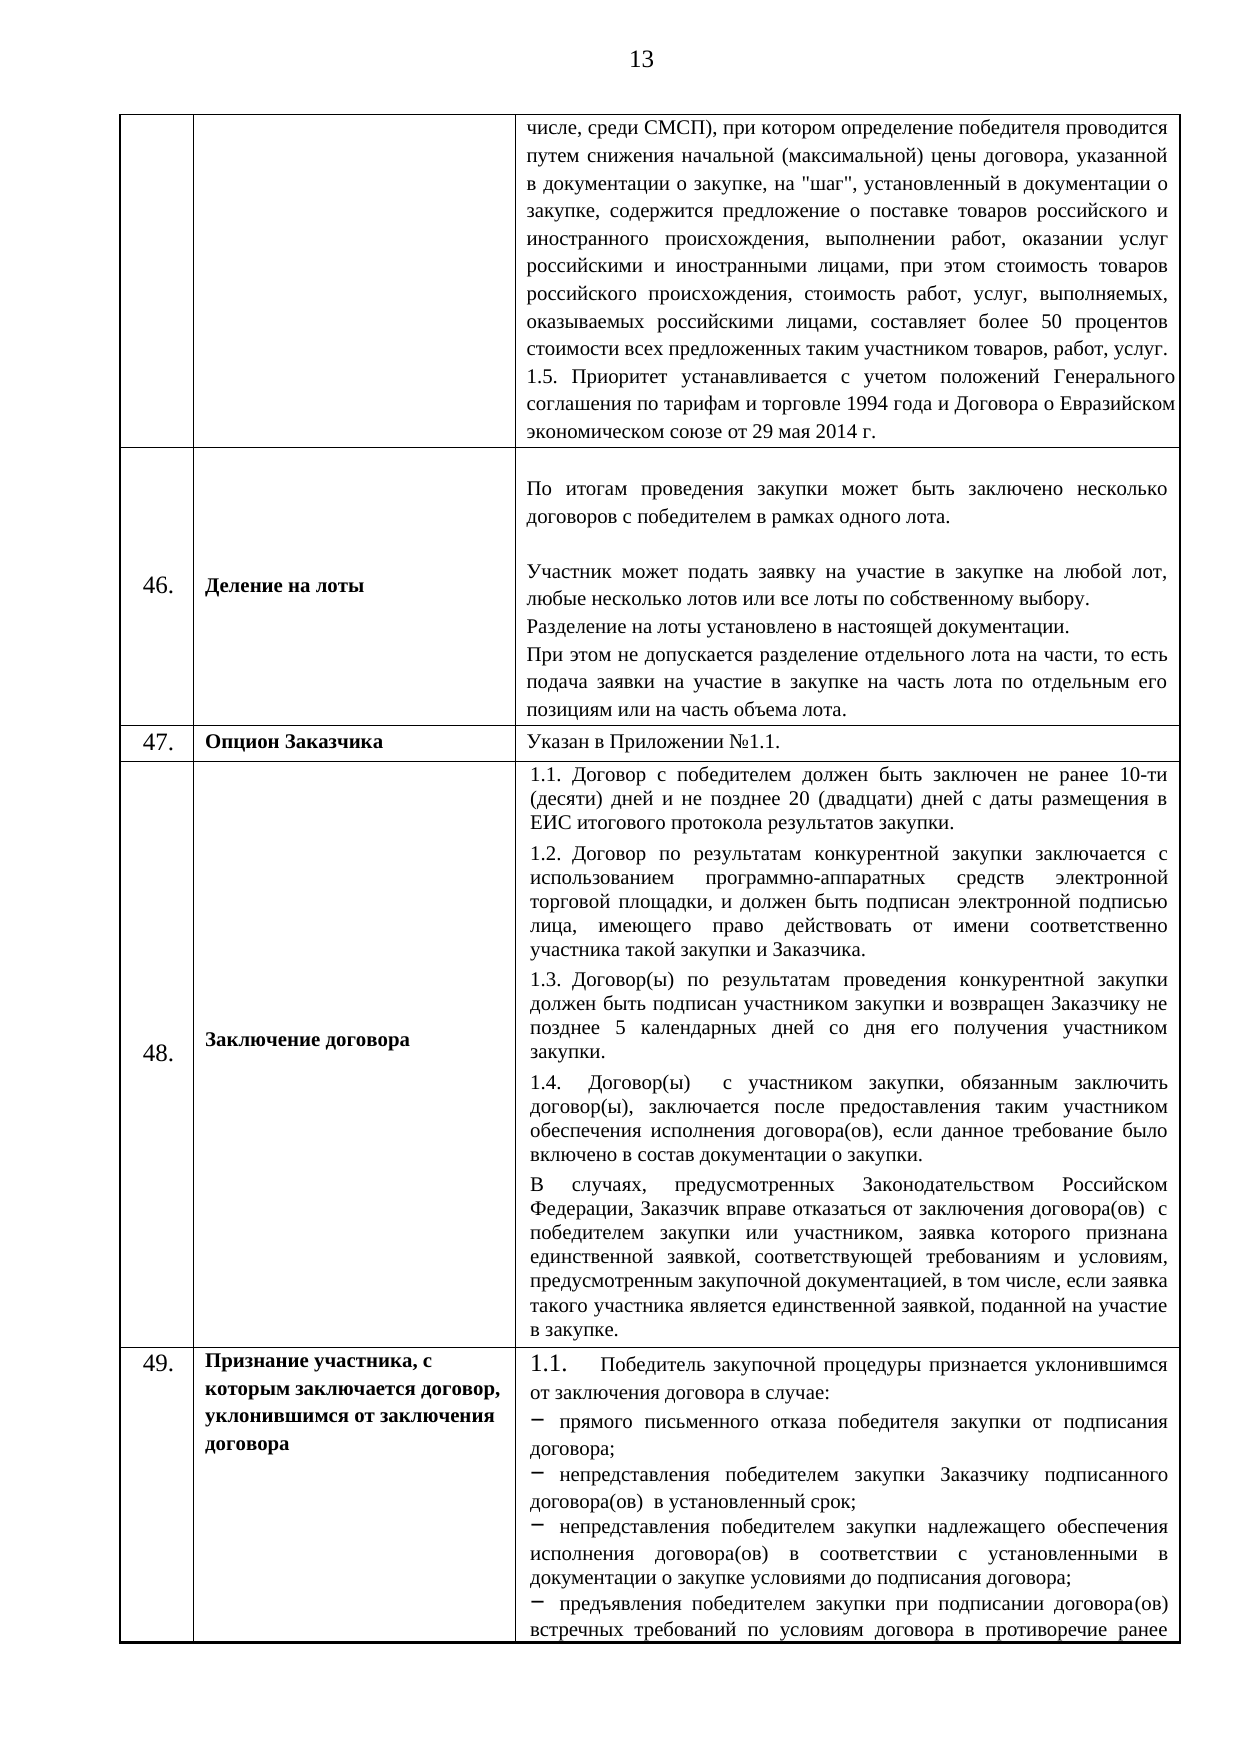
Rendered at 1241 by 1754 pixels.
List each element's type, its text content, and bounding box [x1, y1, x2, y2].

table_cell Договор с победителем должен быть заключен не ранее 10-ти (десяти) дней и не позднее 20 (двадцати) дней с даты размещения в ЕИС итогового протокола результатов закупки. Договор по результатам конкурентной закупки заключается с использованием программно-аппаратных средств электронной торговой площадки, и должен быть подписан электронной подписью лица, имеющего право действовать от имени соответственно участника такой закупки и Заказчика. Договор(ы) по результатам проведения конкурентной закупки должен быть подписан участником закупки и возвращен Заказчику не позднее 5 календарных дней со дня его получения участником закупки. Договор(ы) с участником закупки, обязанным заключить договор(ы), заключается после предоставления таким участником обеспечения исполнения договора(ов), если данное требование было включено в состав документации о закупки. В случаях, предусмотренных Законодательством Российском Федерации, Заказчик вправе отказаться от заключения договора(ов) с победителем закупки или участником, заявка которого признана единственной заявкой, соответствующей требованиям и условиям, предусмотренным закупочной документацией, в том числе, если заявка такого участника является единственной заявкой, поданной на участие в закупке. [516, 762, 1179, 1347]
table_cell Заключение договора [194, 762, 515, 1347]
table_cell [121, 726, 193, 761]
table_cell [516, 115, 1179, 447]
table_cell Указан в Приложении №1.1. [516, 726, 1179, 761]
table_cell Деление на лоты [194, 448, 515, 725]
table_cell [121, 115, 193, 447]
table_cell [121, 448, 193, 725]
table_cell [194, 1348, 515, 1641]
table_cell [121, 1348, 193, 1641]
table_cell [194, 115, 515, 447]
table_cell Опцион Заказчика [194, 726, 515, 761]
table_cell [121, 762, 193, 1347]
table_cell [516, 1348, 1179, 1641]
table_cell По итогам проведения закупки может быть заключено несколько договоров с победителем в рамках одного лота. Участник может подать заявку на участие в закупке на любой лот, любые несколько лотов или все лоты по собственному выбору. Разделение на лоты установлено в настоящей документации. При этом не допускается разделение отдельного лота на части, то есть подача заявки на участие в закупке на часть лота по отдельным его позициям или на часть объема лота. [516, 448, 1179, 725]
